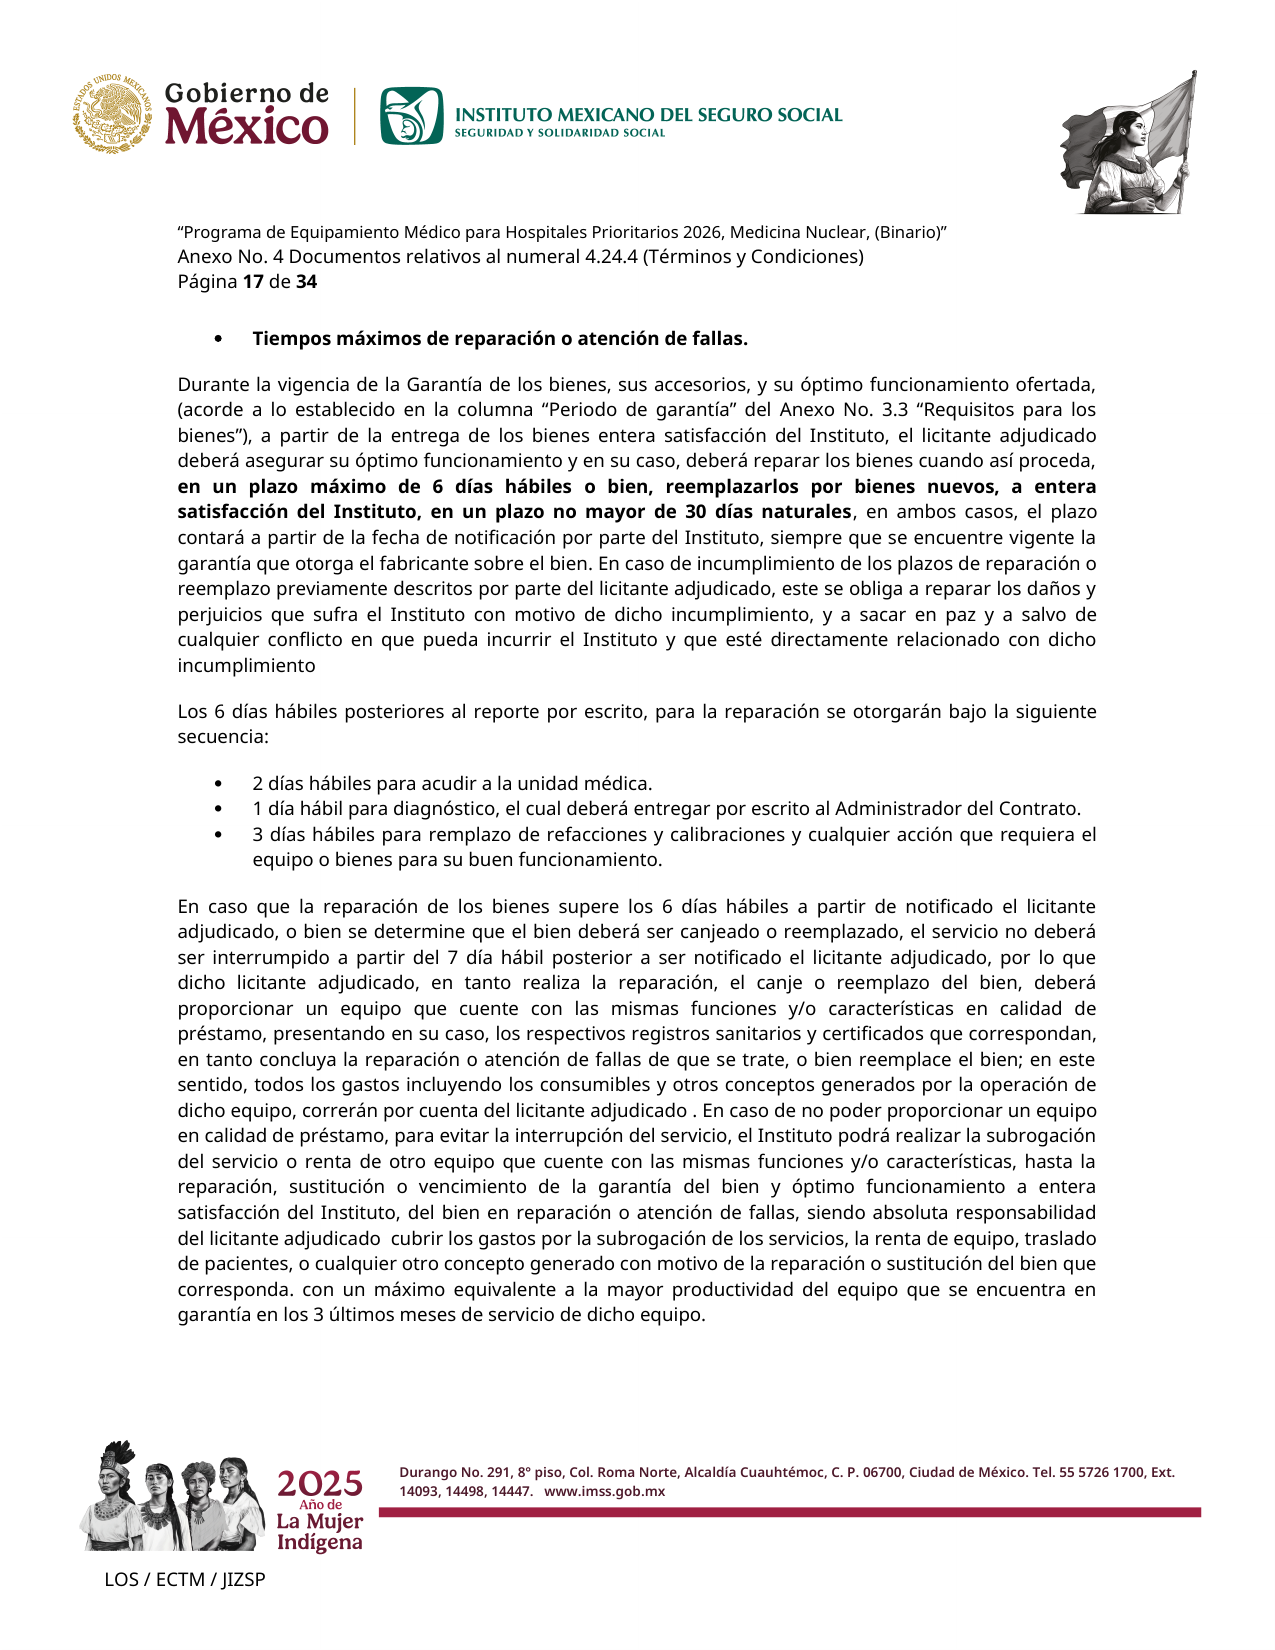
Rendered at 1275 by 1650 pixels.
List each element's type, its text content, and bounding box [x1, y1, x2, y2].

text Los 6 días hábiles posteriores al reporte por escrito, para la reparación se otorgarán bajo la siguiente secuencia: [177, 698, 1098, 749]
picture [2, 2, 1275, 1650]
text En caso que la reparación de los bienes supere los 6 días hábiles a partir de notificado el licitante adjudicado, o bien se determine que el bien deberá ser canjeado o reemplazado, el servicio no deberá ser interrumpido a partir del 7 día hábil posterior a ser notificado el licitante adjudicado, por lo que dicho licitante adjudicado, en tanto realiza la reparación, el canje o reemplazo del bien, deberá proporcionar un equipo que cuente con las mismas funciones y/o características en calidad de préstamo, presentando en su caso, los respectivos registros sanitarios y certificados que correspondan, en tanto concluya la reparación o atención de fallas de que se trate, o bien reemplace el bien; en este sentido, todos los gastos incluyendo los consumibles y otros conceptos generados por la operación de dicho equipo, correrán por cuenta del licitante adjudicado . En caso de no poder proporcionar un equipo en calidad de préstamo, para evitar la interrupción del servicio, el Instituto podrá realizar la subrogación del servicio o renta de otro equipo que cuente con las mismas funciones y/o características, hasta la reparación, sustitución o vencimiento de la garantía del bien y óptimo funcionamiento a entera satisfacción del Instituto, del bien en reparación o atención de fallas, siendo absoluta responsabilidad del licitante adjudicado cubrir los gastos por la subrogación de los servicios, la renta de equipo, traslado de pacientes, o cualquier otro concepto generado con motivo de la reparación o sustitución del bien que corresponda. con un máximo equivalente a la mayor productividad del equipo que se encuentra en garantía en los 3 últimos meses de servicio de dicho equipo. [177, 893, 1098, 1327]
list Tiempos máximos de reparación o atención de fallas. [215, 325, 1098, 350]
list 1 día hábil para diagnóstico, el cual deberá entregar por escrito al Administrador del Contrato. [215, 796, 1098, 821]
text Durante la vigencia de la Garantía de los bienes, sus accesorios, y su óptimo funcionamiento ofertada, (acorde a lo establecido en la columna “Periodo de garantía” del Anexo No. 3.3 “Requisitos para los bienes”), a partir de la entrega de los bienes entera satisfacción del Instituto, el licitante adjudicado deberá asegurar su óptimo funcionamiento y en su caso, deberá reparar los bienes cuando así proceda, en un plazo máximo de 6 días hábiles o bien, reemplazarlos por bienes nuevos, a entera satisfacción del Instituto, en un plazo no mayor de 30 días naturales, en ambos casos, el plazo contará a partir de la fecha de notificación por parte del Instituto, siempre que se encuentre vigente la garantía que otorga el fabricante sobre el bien. En caso de incumplimiento de los plazos de reparación o reemplazo previamente descritos por parte del licitante adjudicado, este se obliga a reparar los daños y perjuicios que sufra el Instituto con motivo de dicho incumplimiento, y a sacar en paz y a salvo de cualquier conflicto en que pueda incurrir el Instituto y que esté directamente relacionado con dicho incumplimiento [177, 371, 1098, 677]
list 3 días hábiles para remplazo de refacciones y calibraciones y cualquier acción que requiera el equipo o bienes para su buen funcionamiento. [215, 821, 1098, 872]
list 2 días hábiles para acudir a la unidad médica. [215, 770, 1098, 796]
